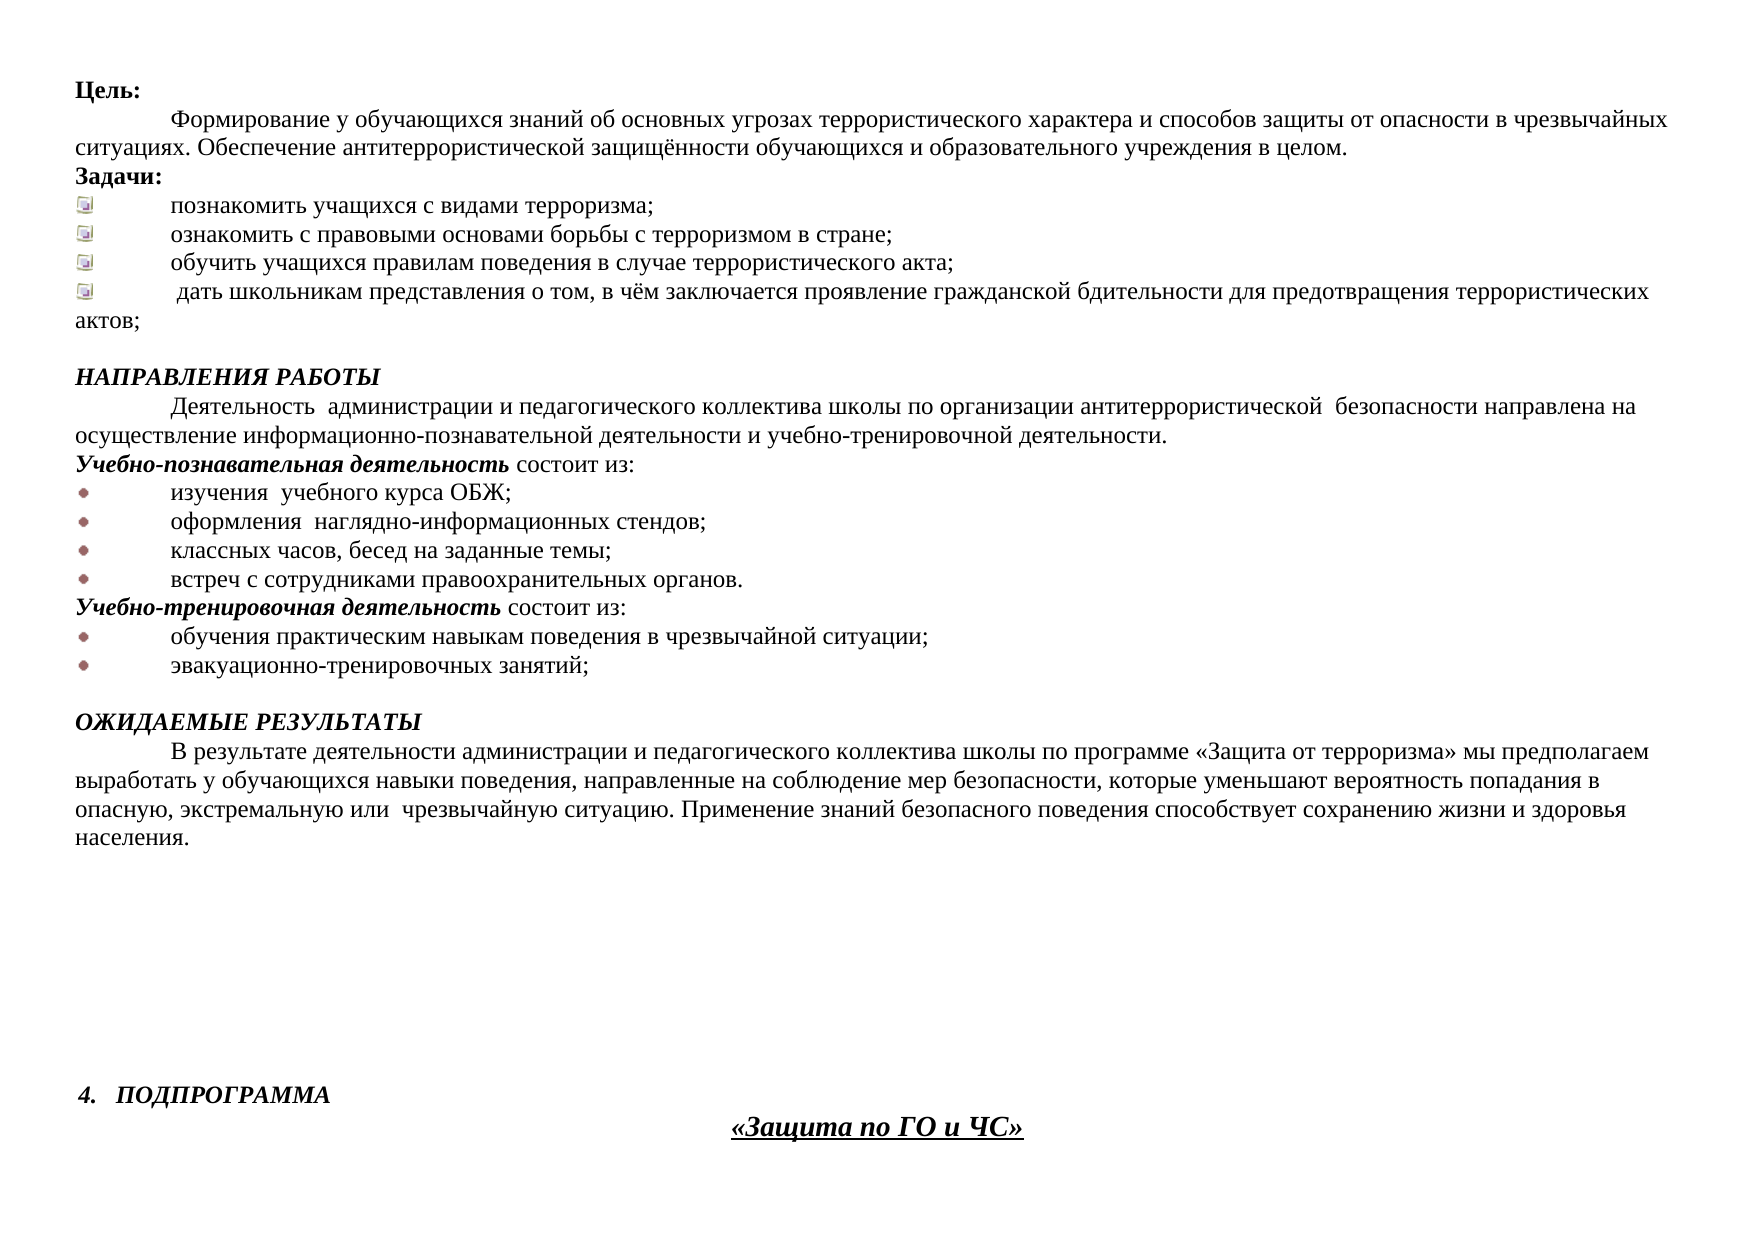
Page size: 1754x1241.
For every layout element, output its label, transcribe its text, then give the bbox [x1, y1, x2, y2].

text Формирование у обучающихся знаний об основных угрозах террористического характера и способов защиты от опасности в чрезвычайных ситуациях. Обеспечение антитеррористической защищённости обучающихся и образовательного учреждения в целом. [75, 104, 1679, 161]
picture [76, 196, 93, 214]
list ОЖИДАЕМЫЕ РЕЗУЛЬТАТЫ [75, 707, 1679, 736]
text Задачи: [75, 161, 1679, 190]
picture [76, 513, 93, 530]
picture [76, 541, 93, 559]
picture [76, 628, 93, 645]
list классных часов, бесед на заданные темы; [75, 535, 1679, 564]
list НАПРАВЛЕНИЯ РАБОТЫ [75, 362, 1679, 391]
list дать школьникам представления о том, в чём заключается проявление гражданской бдительности для предотвращения террористических актов; [75, 276, 1679, 334]
text Учебно-познавательная деятельность состоит из: [75, 449, 1679, 477]
list эвакуационно-тренировочных занятий; [75, 650, 1679, 679]
picture [76, 570, 93, 587]
list обучить учащихся правилам поведения в случае террористического акта; [75, 247, 1679, 276]
text В результате деятельности администрации и педагогического коллектива школы по программе «Защита от терроризма» мы предполагаем выработать у обучающихся навыки поведения, направленные на соблюдение мер безопасности, которые уменьшают вероятность попадания в опасную, экстремальную или чрезвычайную ситуацию. Применение знаний безопасного поведения способствует сохранению жизни и здоровья населения. [75, 736, 1679, 851]
text Учебно-тренировочная деятельность состоит из: [75, 592, 1679, 621]
list ПОДПРОГРАММА [78, 1081, 1679, 1109]
picture [76, 283, 93, 300]
list изучения учебного курса ОБЖ; [75, 477, 1679, 506]
text Деятельность администрации и педагогического коллектива школы по организации антитеррористической безопасности направлена на осуществление информационно-познавательной деятельности и учебно-тренировочной деятельности. [75, 391, 1679, 449]
picture [76, 656, 93, 674]
list оформления наглядно-информационных стендов; [75, 506, 1679, 535]
text Цель: [75, 75, 1679, 104]
text «Защита по ГО и ЧС» [75, 1109, 1679, 1143]
list встреч с сотрудниками правоохранительных органов. [75, 564, 1679, 592]
picture [76, 484, 93, 501]
picture [76, 254, 93, 271]
list ознакомить с правовыми основами борьбы с терроризмом в стране; [75, 219, 1679, 247]
list обучения практическим навыкам поведения в чрезвычайной ситуации; [75, 621, 1679, 650]
list познакомить учащихся с видами терроризма; [75, 190, 1679, 219]
picture [76, 225, 93, 242]
